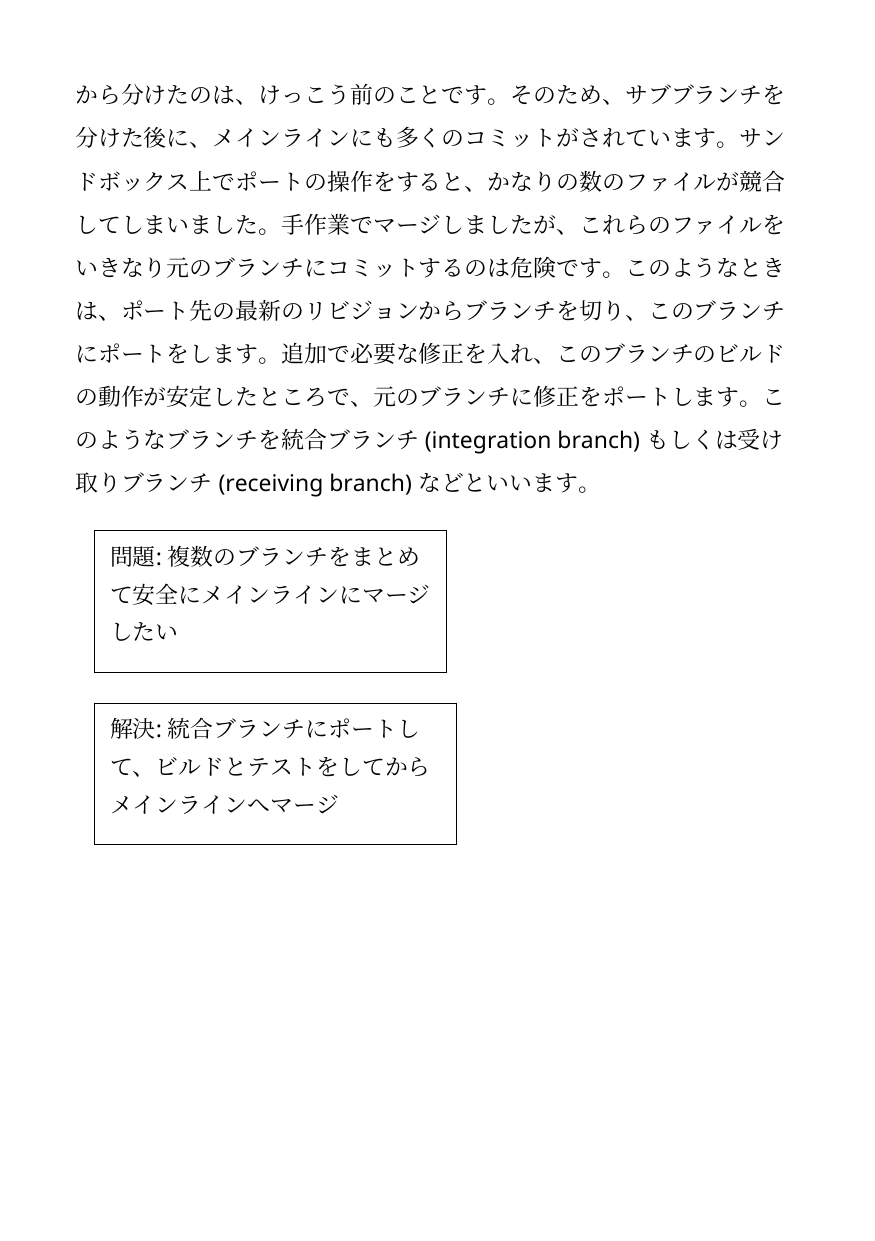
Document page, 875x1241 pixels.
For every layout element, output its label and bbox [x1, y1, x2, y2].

text [75, 75, 799, 501]
